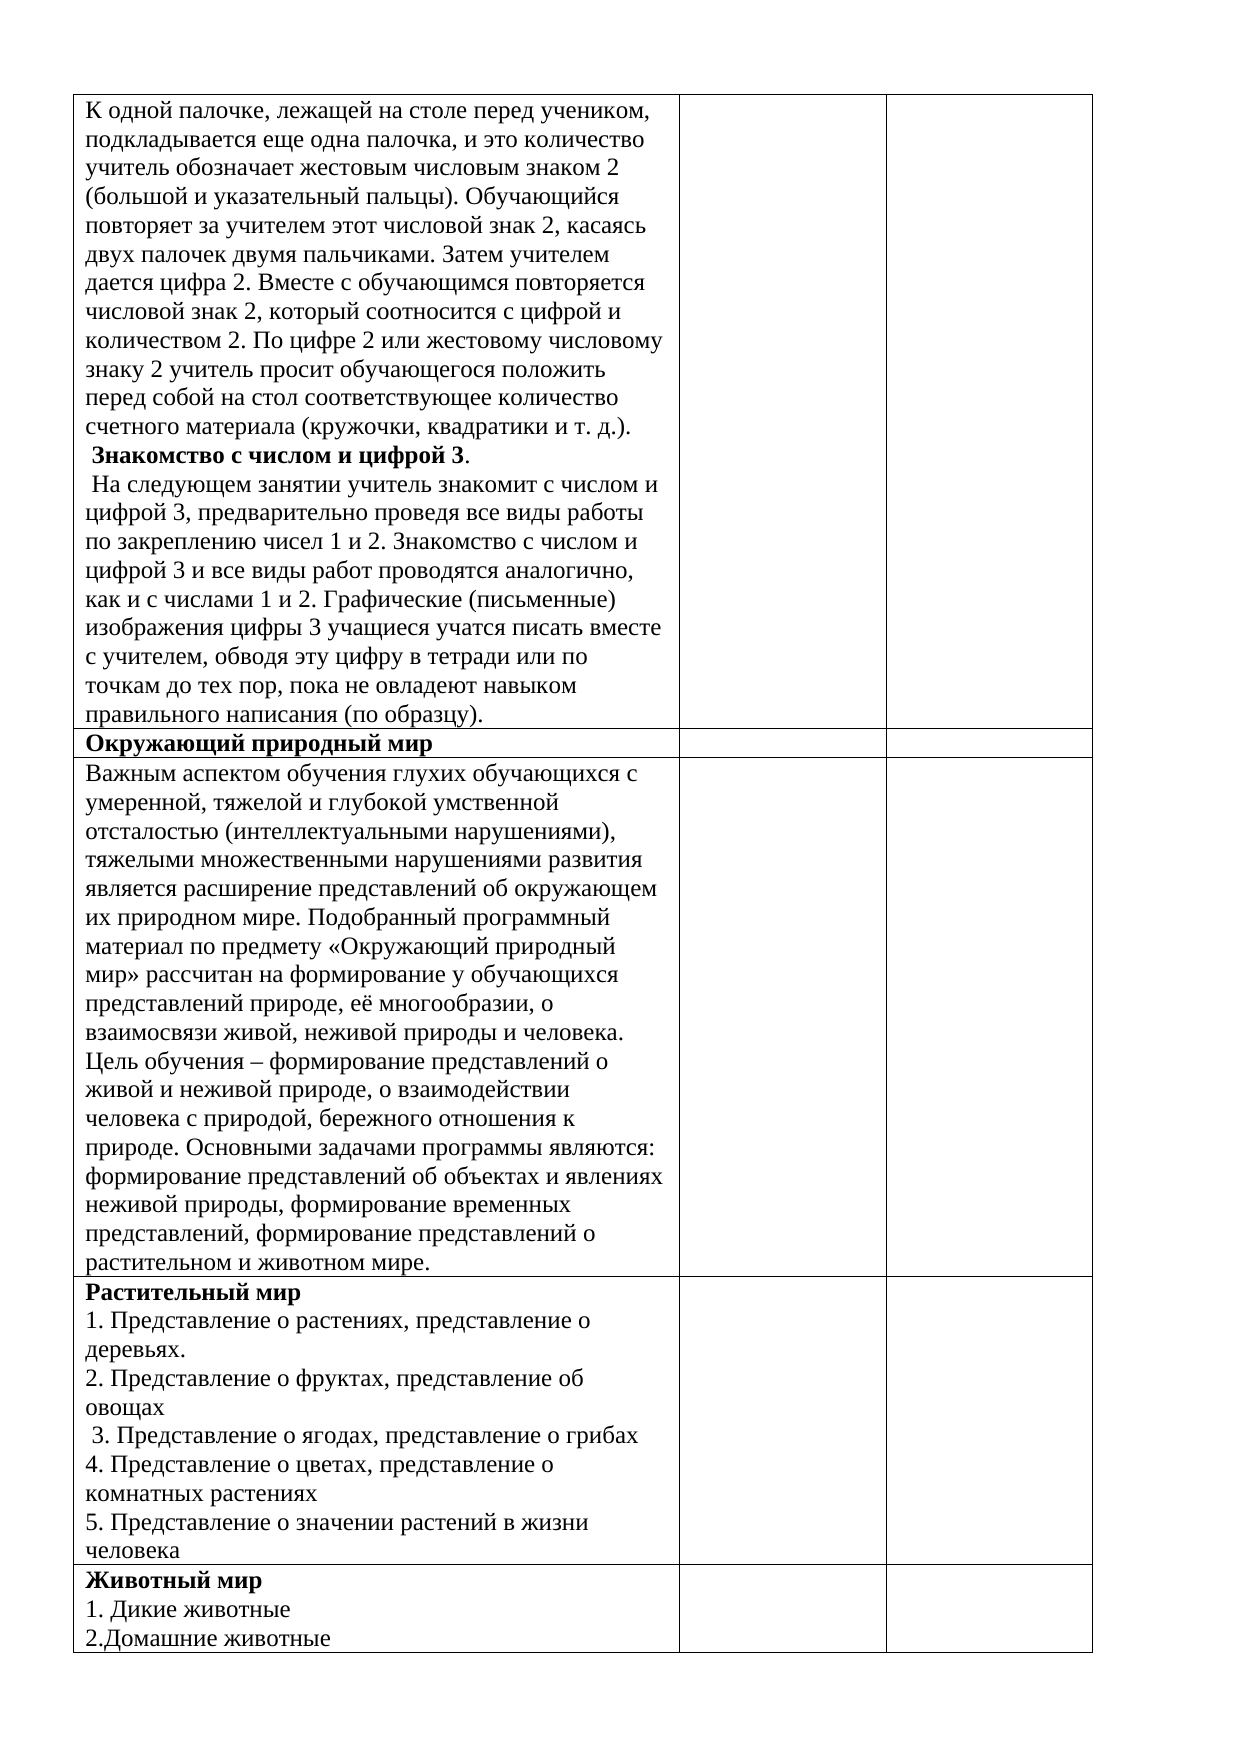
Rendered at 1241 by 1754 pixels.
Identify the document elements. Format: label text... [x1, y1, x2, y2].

table_cell [680, 758, 886, 1276]
table_cell [887, 729, 1092, 757]
table_cell [680, 95, 886, 727]
table_cell Важным аспектом обучения глухих обучающихся с умеренной, тяжелой и глубокой умственной отсталостью (интеллектуальными нарушениями), тяжелыми множественными нарушениями развития является расширение представлений об окружающем их природном мире. Подобранный программный материал по предмету «Окружающий природный мир» рассчитан на формирование у обучающихся представлений природе, её многообразии, о взаимосвязи живой, неживой природы и человека. Цель обучения – формирование представлений о живой и неживой природе, о взаимодействии человека с природой, бережного отношения к природе. Основными задачами программы являются: формирование представлений об объектах и явлениях неживой природы, формирование временных представлений, формирование представлений о растительном и животном мире. [74, 758, 679, 1276]
table_cell Окружающий природный мир [74, 729, 679, 757]
table_cell Растительный мир 1. Представление о растениях, представление о деревьях. 2. Представление о фруктах, представление об овощах 3. Представление о ягодах, представление о грибах 4. Представление о цветах, представление о комнатных растениях 5. Представление о значении растений в жизни человека [74, 1277, 679, 1564]
table_cell [680, 1565, 886, 1652]
table_cell [680, 729, 886, 757]
table_cell [887, 758, 1092, 1276]
table_cell [887, 1277, 1092, 1564]
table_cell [74, 95, 679, 727]
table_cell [74, 1565, 679, 1652]
table_cell [680, 1277, 886, 1564]
table_cell [887, 1565, 1092, 1652]
table_cell [887, 95, 1092, 727]
